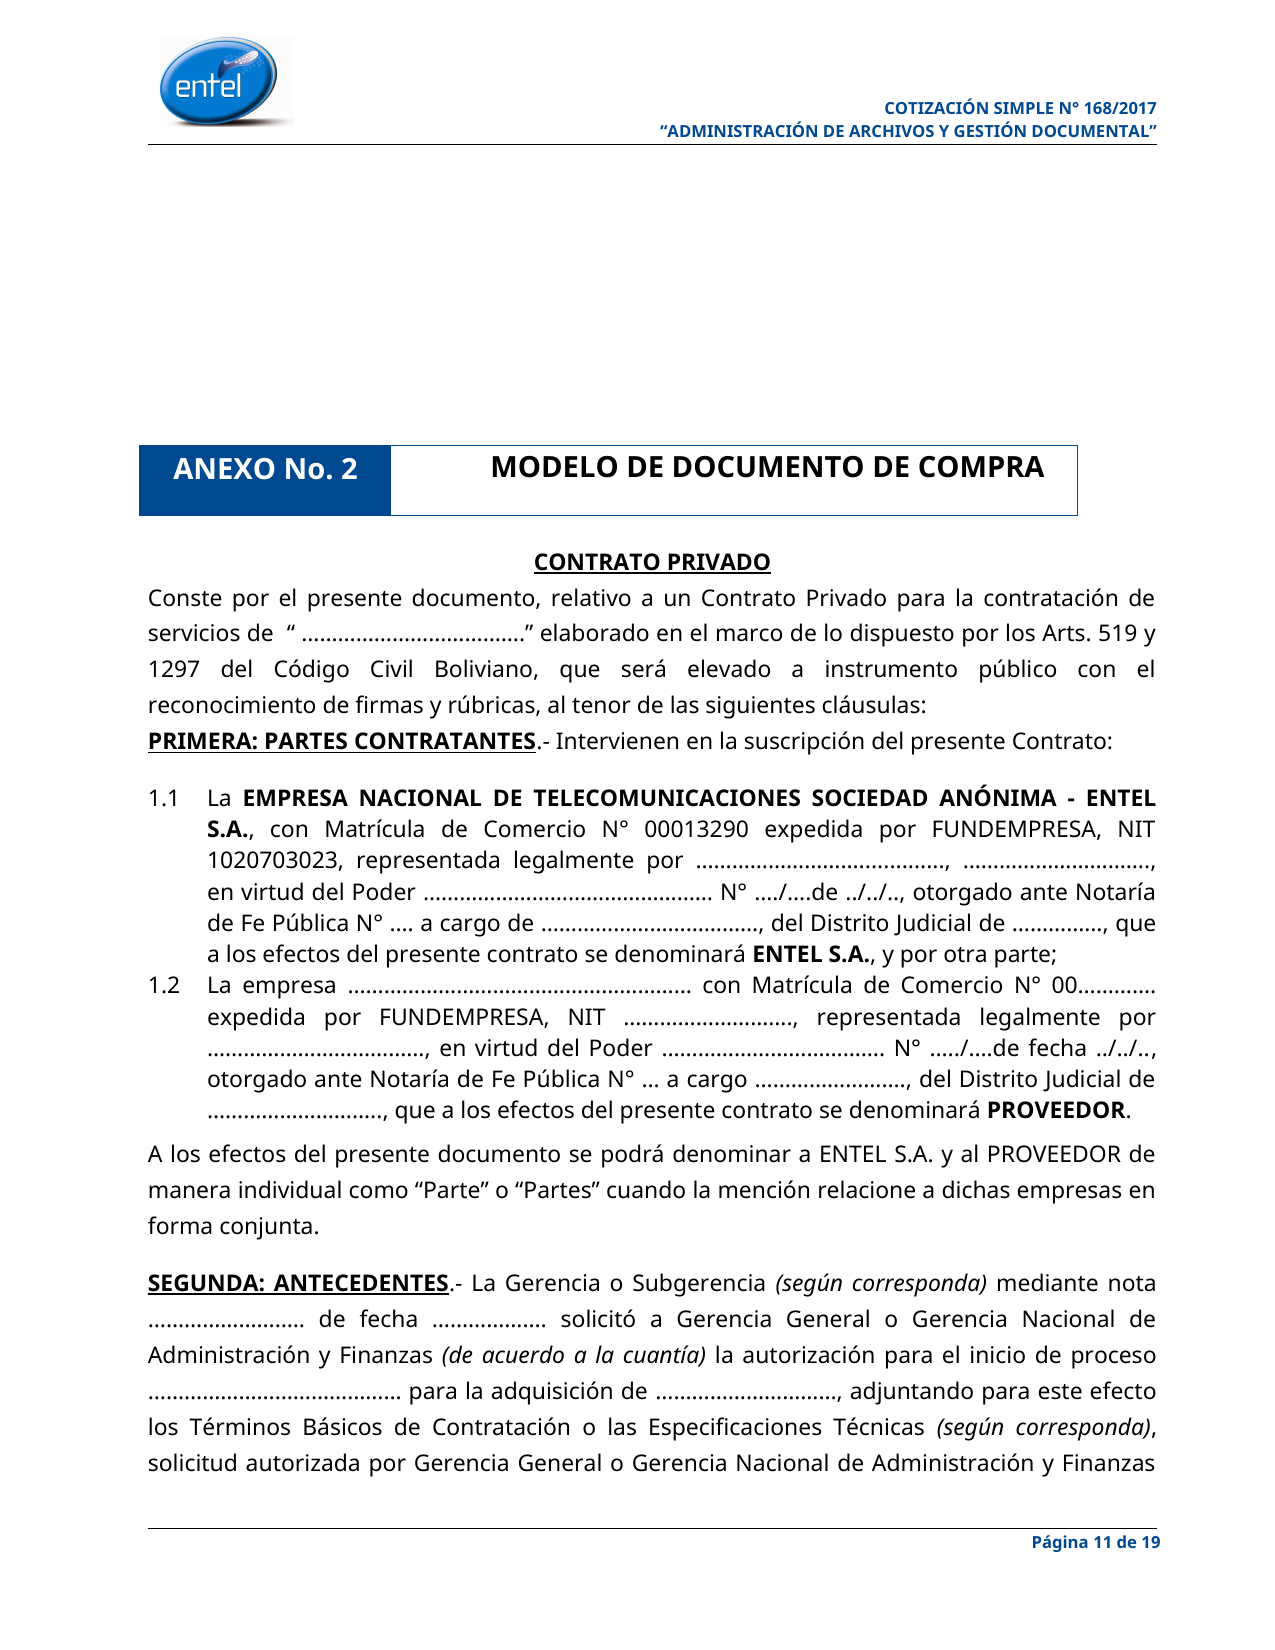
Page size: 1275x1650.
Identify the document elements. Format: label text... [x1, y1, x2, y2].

text PRIMERA: PARTES CONTRATANTES.- Intervienen en la suscripción del presente Contrato: [148, 725, 1157, 756]
list La empresa ………………………………………………… con Matrícula de Comercio N° 00…………. expedida por FUNDEMPRESA, NIT ………………………., representada legalmente por ………………………………, en virtud del Poder ………………………………. N° …../….de fecha ../../.., otorgado ante Notaría de Fe Pública N° … a cargo ……………………., del Distrito Judicial de ……………………….., que a los efectos del presente contrato se denominará PROVEEDOR. [148, 969, 1157, 1126]
list La EMPRESA NACIONAL DE TELECOMUNICACIONES SOCIEDAD ANÓNIMA - ENTEL S.A., con Matrícula de Comercio N° 00013290 expedida por FUNDEMPRESA, NIT 1020703023, representada legalmente por ……………………….............., …………………………., en virtud del Poder ………………………………………… N° …./….de ../../.., otorgado ante Notaría de Fe Pública N° …. a cargo de ………………………………, del Distrito Judicial de ……………, que a los efectos del presente contrato se denominará ENTEL S.A., y por otra parte; [148, 782, 1157, 969]
table_header ANEXO No. 2 [141, 446, 390, 515]
table_header MODELO DE DOCUMENTO DE COMPRA [391, 446, 1077, 515]
text A los efectos del presente documento se podrá denominar a ENTEL S.A. y al PROVEEDOR de manera individual como “Parte” o “Partes” cuando la mención relacione a dichas empresas en forma conjunta. [148, 1138, 1157, 1241]
text CONTRATO PRIVADO [148, 546, 1157, 577]
picture [159, 36, 295, 127]
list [148, 1267, 1157, 1478]
text Conste por el presente documento, relativo a un Contrato Privado para la contratación de servicios de “ ……………………………….” elaborado en el marco de lo dispuesto por los Arts. 519 y 1297 del Código Civil Boliviano, que será elevado a instrumento público con el reconocimiento de firmas y rúbricas, al tenor de las siguientes cláusulas: [148, 581, 1157, 721]
